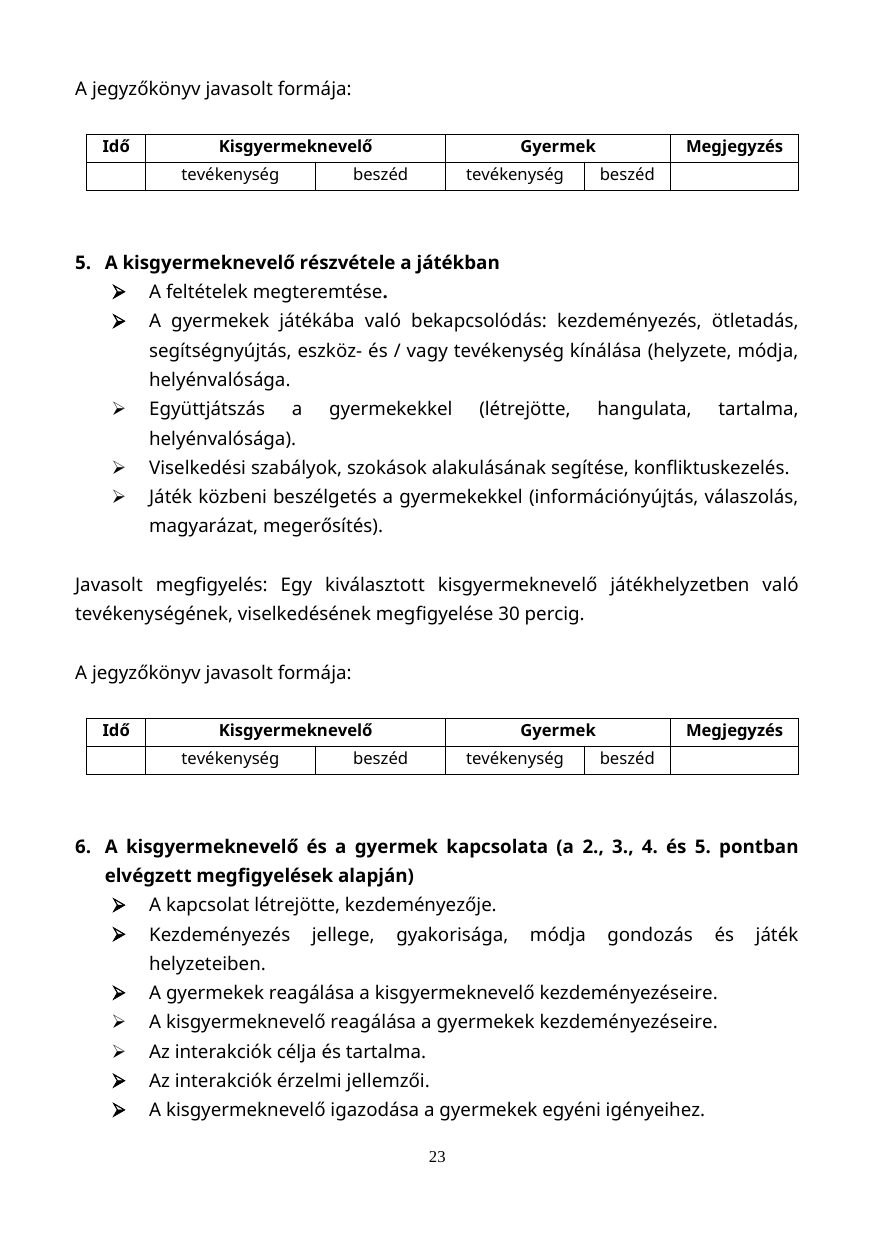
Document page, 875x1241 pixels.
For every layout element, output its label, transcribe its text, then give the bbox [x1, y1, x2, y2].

text Javasolt megfigyelés: Egy kiválasztott kisgyermeknevelő játékhelyzetben való tevékenységének, viselkedésének megfigyelése 30 percig. [75, 571, 799, 626]
table_header Gyermek [446, 719, 670, 746]
table_cell tevékenység [146, 163, 315, 189]
table_cell tevékenység [146, 747, 315, 773]
table_header Megjegyzés [671, 135, 798, 162]
table_cell beszéd [316, 747, 445, 773]
table_cell beszéd [585, 163, 670, 189]
table_header Idő [87, 719, 145, 746]
table_cell [671, 747, 798, 773]
list Játék közbeni beszélgetés a gyermekekkel (információnyújtás, válaszolás, magyarázat, megerősítés). [111, 483, 799, 538]
list A gyermekek játékába való bekapcsolódás: kezdeményezés, ötletadás, segítségnyújtás, eszköz- és / vagy tevékenység kínálása (helyzete, módja, helyénvalósága. [111, 308, 799, 392]
table_cell beszéd [316, 163, 445, 189]
list A feltételek megteremtése. [111, 278, 799, 304]
list Együttjátszás a gyermekekkel (létrejötte, hangulata, tartalma, helyénvalósága). [111, 396, 799, 450]
table_cell [671, 163, 798, 189]
text A jegyzőkönyv javasolt formája: [75, 659, 799, 684]
table_header Gyermek [446, 135, 670, 162]
table_header Megjegyzés [671, 719, 798, 746]
list A gyermekek reagálása a kisgyermeknevelő kezdeményezéseire. [111, 979, 799, 1005]
list A kisgyermeknevelő és a gyermek kapcsolata (a 2., 3., 4. és 5. pontban elvégzett megfigyelések alapján) [75, 833, 799, 888]
table_cell tevékenység [446, 163, 584, 189]
table_cell tevékenység [446, 747, 584, 773]
table_cell beszéd [585, 747, 670, 773]
text A jegyzőkönyv javasolt formája: [75, 75, 799, 101]
table_cell [87, 747, 145, 773]
list A kisgyermeknevelő részvétele a játékban [75, 249, 799, 275]
list Viselkedési szabályok, szokások alakulásának segítése, konfliktuskezelés. [111, 454, 799, 479]
table_header Kisgyermeknevelő [146, 719, 445, 746]
table_cell [87, 163, 145, 189]
list Kezdeményezés jellege, gyakorisága, módja gondozás és játék helyzeteiben. [111, 921, 799, 976]
list A kapcsolat létrejötte, kezdeményezője. [111, 892, 799, 917]
list Az interakciók célja és tartalma. [111, 1038, 799, 1063]
list Az interakciók érzelmi jellemzői. [111, 1067, 799, 1093]
list A kisgyermeknevelő igazodása a gyermekek egyéni igényeihez. [111, 1097, 799, 1122]
table_header Idő [87, 135, 145, 162]
table_header Kisgyermeknevelő [146, 135, 445, 162]
list A kisgyermeknevelő reagálása a gyermekek kezdeményezéseire. [111, 1009, 799, 1034]
